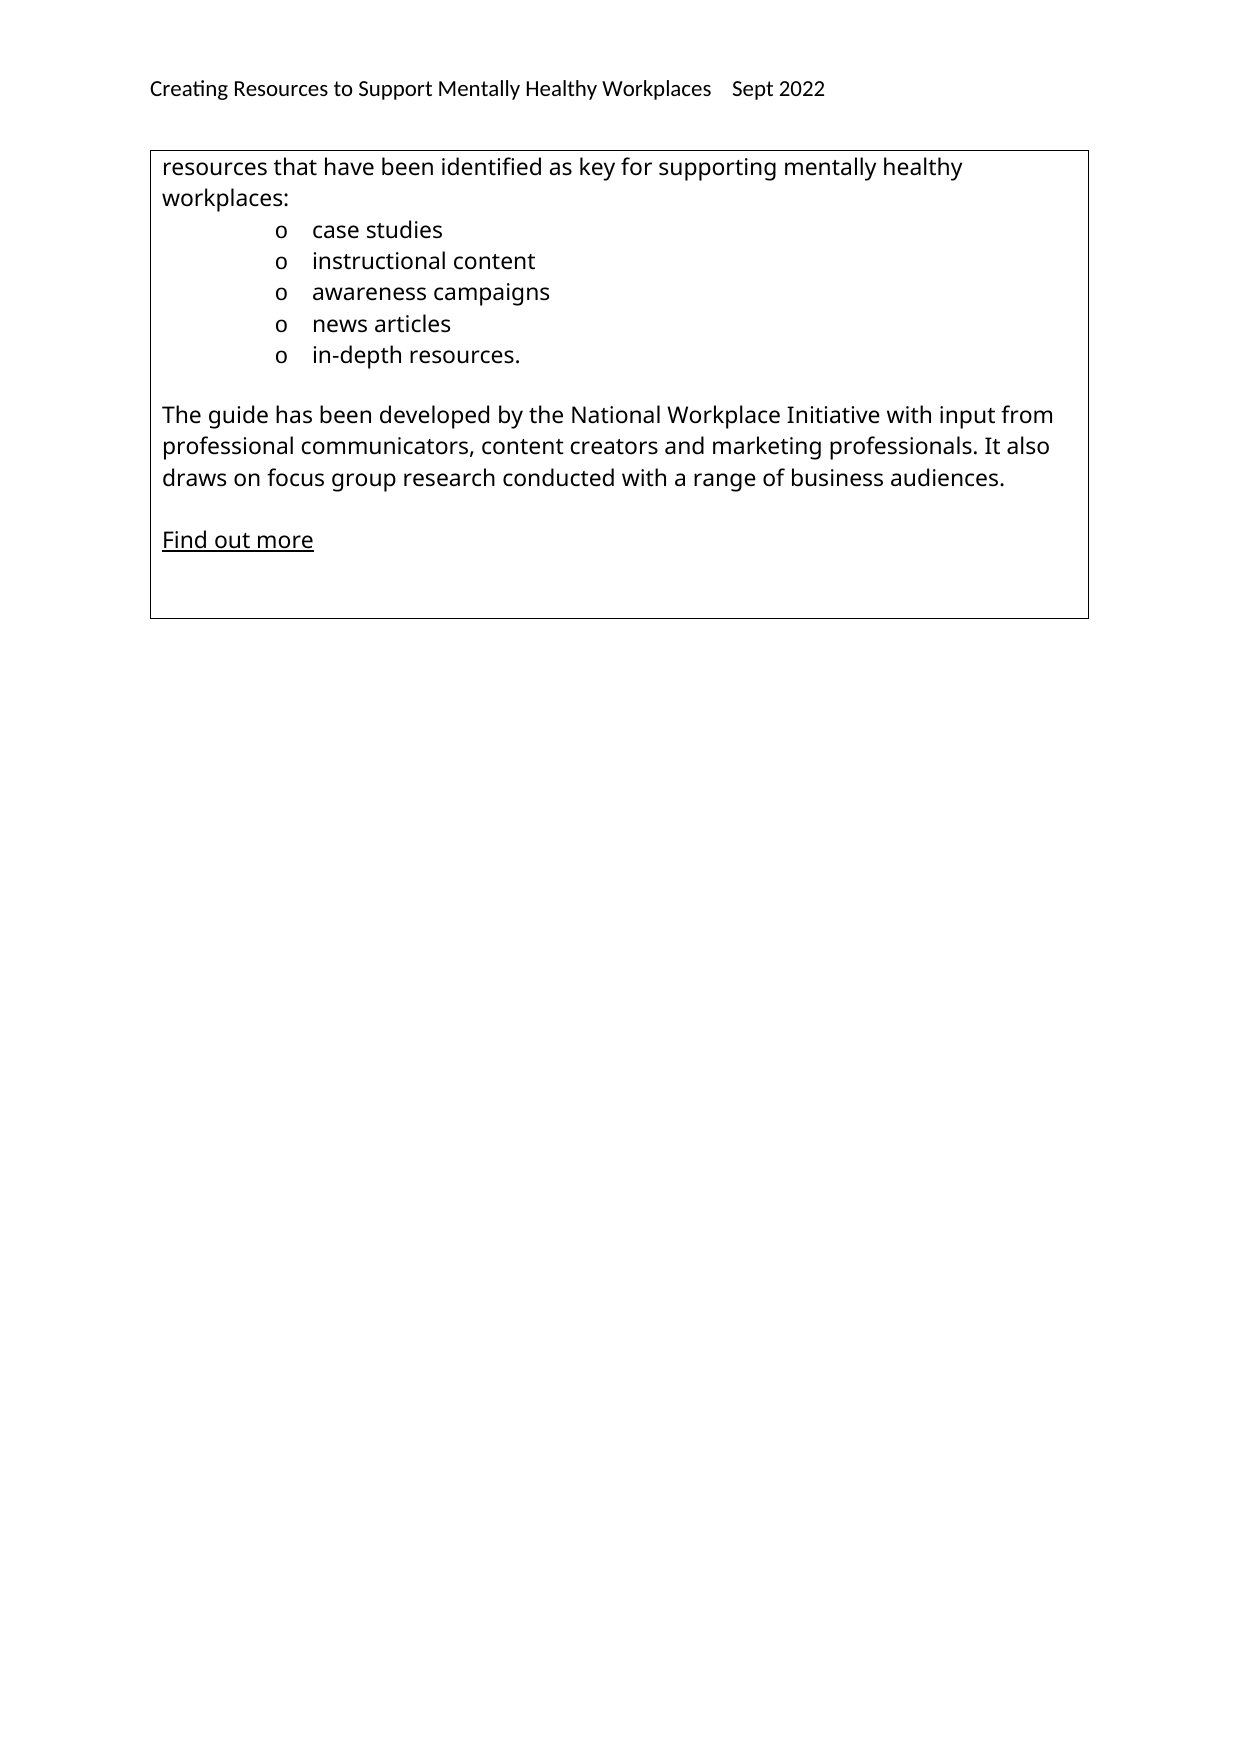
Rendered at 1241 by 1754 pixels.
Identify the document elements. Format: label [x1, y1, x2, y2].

table_cell [151, 151, 1088, 618]
